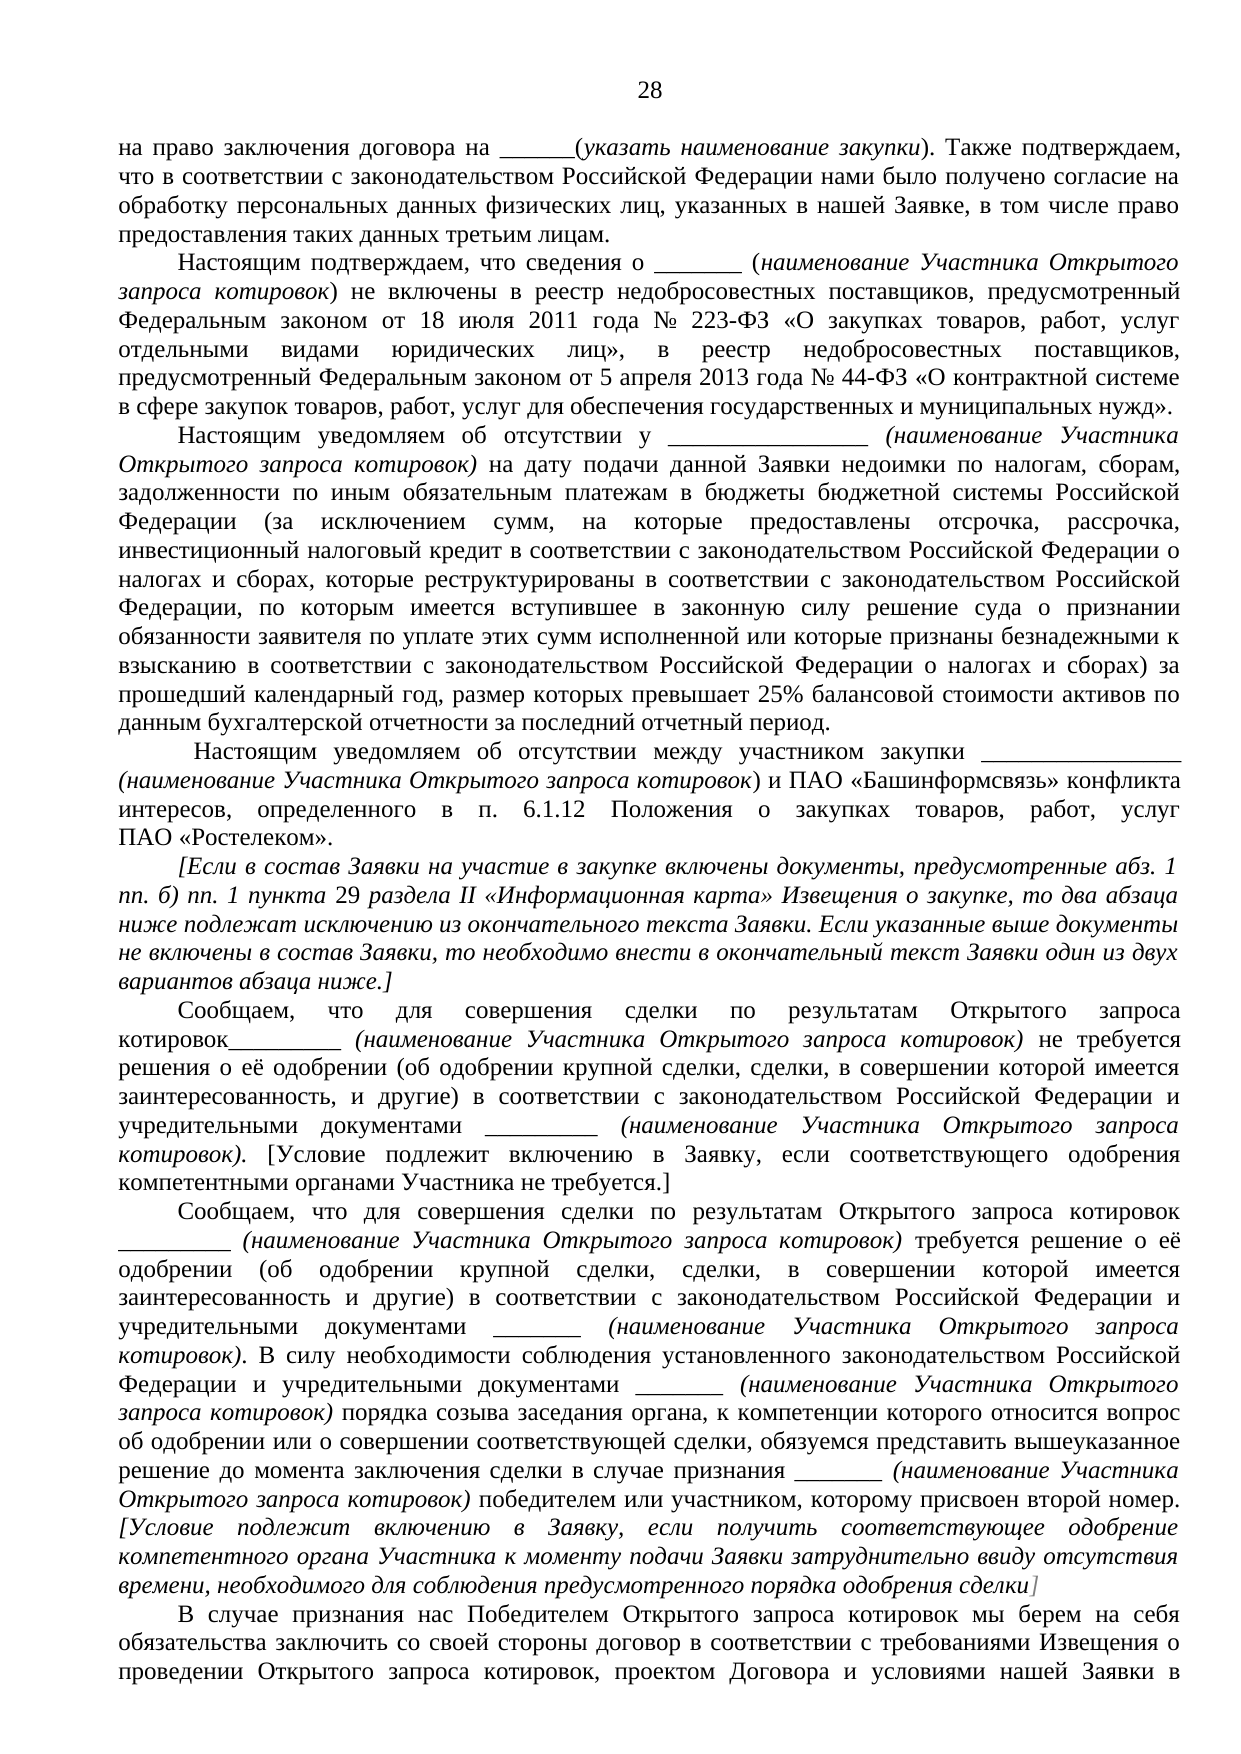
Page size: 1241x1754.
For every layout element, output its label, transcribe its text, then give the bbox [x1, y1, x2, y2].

text Настоящим уведомляем об отсутствии между участником закупки ________________ (наименование Участника Открытого запроса котировок) и ПАО «Башинформсвязь» конфликта интересов, определенного в п. 6.1.12 Положения о закупках товаров, работ, услуг ПАО «Ростелеком». [118, 736, 1181, 851]
text [Если в состав Заявки на участие в закупке включены документы, предусмотренные абз. 1 пп. б) пп. 1 пункта 29 раздела II «Информационная карта» Извещения о закупке, то два абзаца ниже подлежат исключению из окончательного текста Заявки. Если указанные выше документы не включены в состав Заявки, то необходимо внести в окончательный текст Заявки один из двух вариантов абзаца ниже.] [118, 851, 1181, 995]
text Настоящим уведомляем об отсутствии у ________________ (наименование Участника Открытого запроса котировок) на дату подачи данной Заявки недоимки по налогам, сборам, задолженности по иным обязательным платежам в бюджеты бюджетной системы Российской Федерации (за исключением сумм, на которые предоставлены отсрочка, рассрочка, инвестиционный налоговый кредит в соответствии с законодательством Российской Федерации о налогах и сборах, которые реструктурированы в соответствии с законодательством Российской Федерации, по которым имеется вступившее в законную силу решение суда о признании обязанности заявителя по уплате этих сумм исполненной или которые признаны безнадежными к взысканию в соответствии с законодательством Российской Федерации о налогах и сборах) за прошедший календарный год, размер которых превышает 25% балансовой стоимости активов по данным бухгалтерской отчетности за последний отчетный период. [118, 420, 1181, 736]
text Настоящим подтверждаем, что сведения о _______ (наименование Участника Открытого запроса котировок) не включены в реестр недобросовестных поставщиков, предусмотренный Федеральным законом от 18 июля 2011 года № 223-ФЗ «О закупках товаров, работ, услуг отдельными видами юридических лиц», в реестр недобросовестных поставщиков, предусмотренный Федеральным законом от 5 апреля 2013 года № 44-ФЗ «О контрактной системе в сфере закупок товаров, работ, услуг для обеспечения государственных и муниципальных нужд». [118, 247, 1181, 420]
text Сообщаем, что для совершения сделки по результатам Открытого запроса котировок _________ (наименование Участника Открытого запроса котировок) требуется решение о её одобрении (об одобрении крупной сделки, сделки, в совершении которой имеется заинтересованность и другие) в соответствии с законодательством Российской Федерации и учредительными документами _______ (наименование Участника Открытого запроса котировок). В силу необходимости соблюдения установленного законодательством Российской Федерации и учредительными документами _______ (наименование Участника Открытого запроса котировок) порядка созыва заседания органа, к компетенции которого относится вопрос об одобрении или о совершении соответствующей сделки, обязуемся представить вышеуказанное решение до момента заключения сделки в случае признания _______ (наименование Участника Открытого запроса котировок) победителем или участником, которому присвоен второй номер. [Условие подлежит включению в Заявку, если получить соответствующее одобрение компетентного органа Участника к моменту подачи Заявки затруднительно ввиду отсутствия времени, необходимого для соблюдения предусмотренного порядка одобрения сделки] [118, 1196, 1181, 1599]
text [118, 132, 1181, 247]
text Сообщаем, что для совершения сделки по результатам Открытого запроса котировок_________ (наименование Участника Открытого запроса котировок) не требуется решения о её одобрении (об одобрении крупной сделки, сделки, в совершении которой имеется заинтересованность, и другие) в соответствии с законодательством Российской Федерации и учредительными документами _________ (наименование Участника Открытого запроса котировок). [Условие подлежит включению в Заявку, если соответствующего одобрения компетентными органами Участника не требуется.] [118, 995, 1181, 1196]
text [118, 1599, 1181, 1685]
